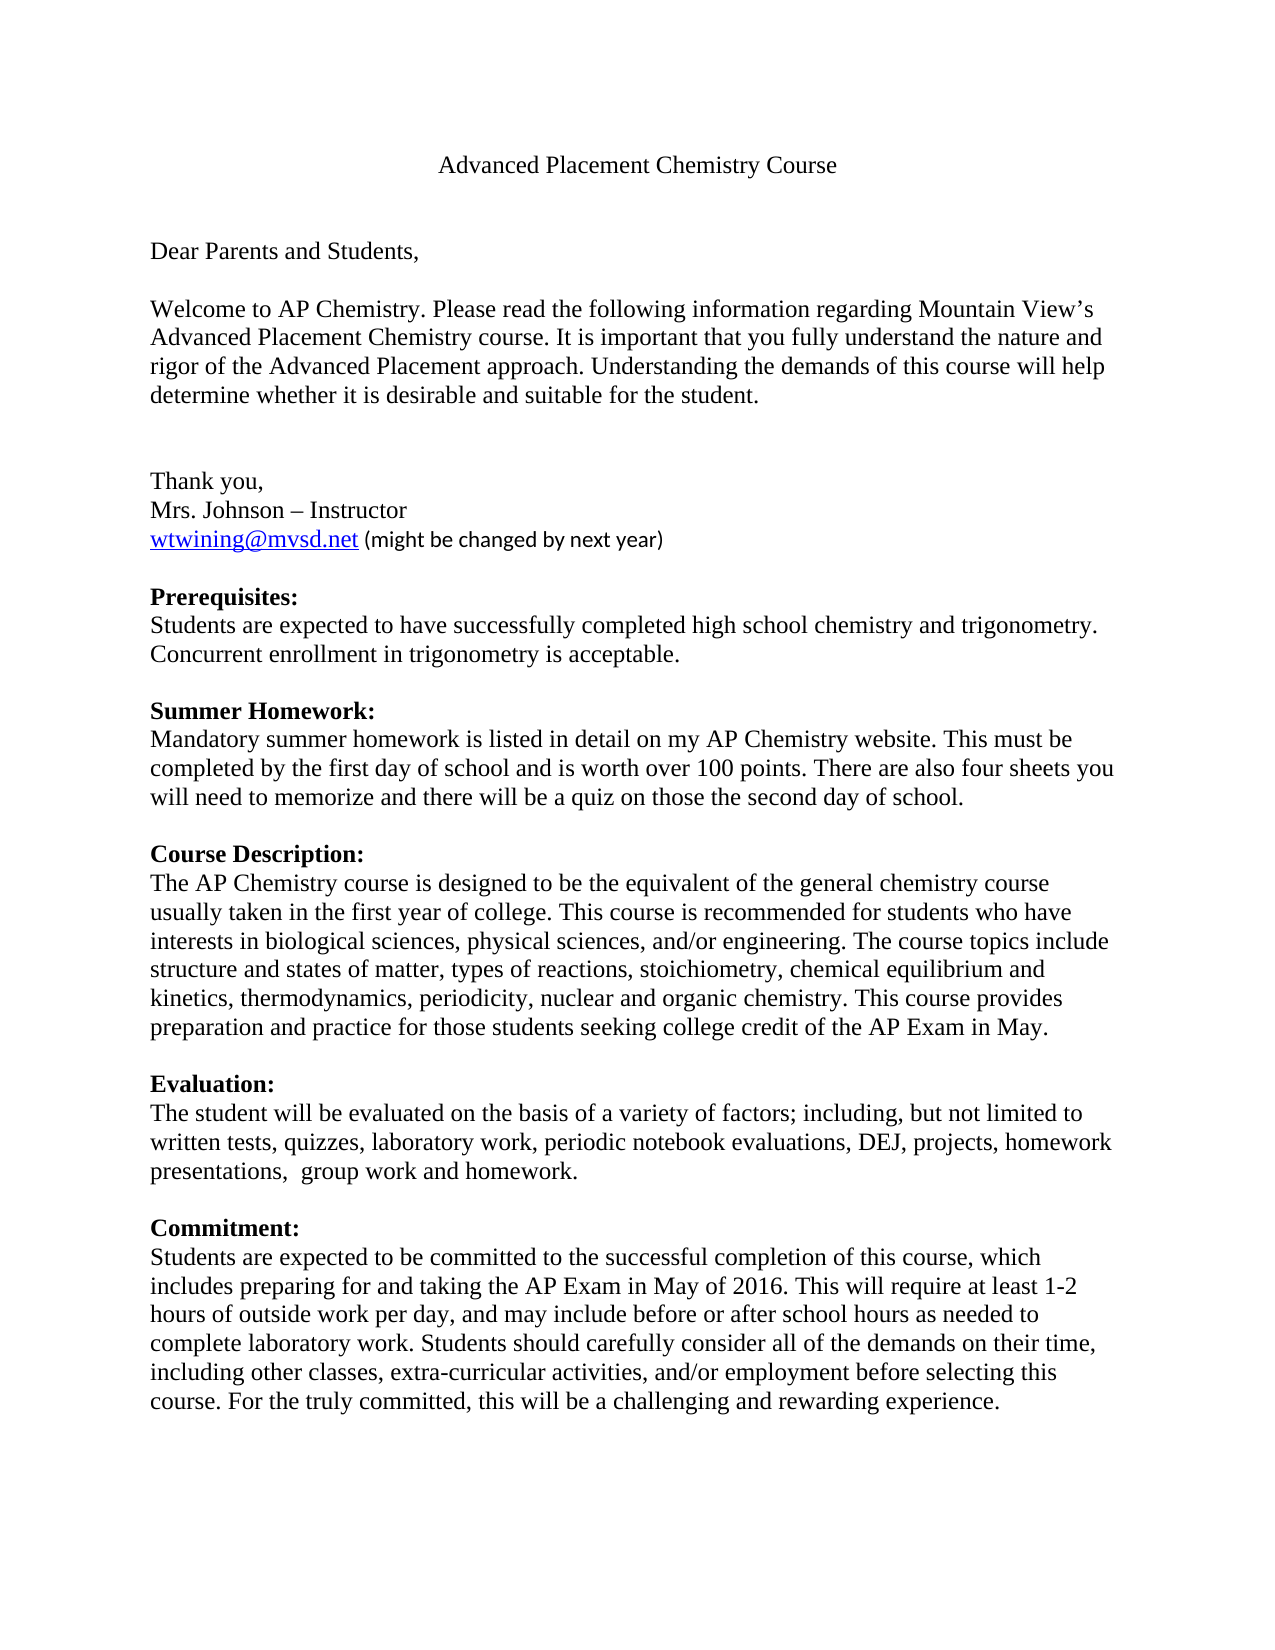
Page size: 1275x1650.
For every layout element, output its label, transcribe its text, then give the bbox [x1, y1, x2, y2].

text Dear Parents and Students, [150, 236, 1125, 265]
text The student will be evaluated on the basis of a variety of factors; including, but not limited to written tests, quizzes, laboratory work, periodic notebook evaluations, DEJ, projects, homework presentations, group work and homework. [150, 1098, 1125, 1184]
text Mrs. Johnson – Instructor [150, 495, 1125, 524]
text Students are expected to have successfully completed high school chemistry and trigonometry. Concurrent enrollment in trigonometry is acceptable. [150, 610, 1125, 668]
text Commitment: [150, 1213, 1125, 1242]
text Course Description: [150, 839, 1125, 868]
text Evaluation: [150, 1069, 1125, 1098]
text Welcome to AP Chemistry. Please read the following information regarding Mountain View’s Advanced Placement Chemistry course. It is important that you fully understand the nature and rigor of the Advanced Placement approach. Understanding the demands of this course will help determine whether it is desirable and suitable for the student. [150, 294, 1125, 409]
text Prerequisites: [150, 582, 1125, 610]
text The AP Chemistry course is designed to be the equivalent of the general chemistry course usually taken in the first year of college. This course is recommended for students who have interests in biological sciences, physical sciences, and/or engineering. The course topics include structure and states of matter, types of reactions, stoichiometry, chemical equilibrium and kinetics, thermodynamics, periodicity, nuclear and organic chemistry. This course provides preparation and practice for those students seeking college credit of the AP Exam in May. [150, 868, 1125, 1041]
text Students are expected to be committed to the successful completion of this course, which includes preparing for and taking the AP Exam in May of 2016. This will require at least 1-2 hours of outside work per day, and may include before or after school hours as needed to complete laboratory work. Students should carefully consider all of the demands on their time, including other classes, extra-curricular activities, and/or employment before selecting this course. For the truly committed, this will be a challenging and rewarding experience. [150, 1242, 1125, 1414]
text Mandatory summer homework is listed in detail on my AP Chemistry website. This must be completed by the first day of school and is worth over 100 points. There are also four sheets you will need to memorize and there will be a quiz on those the second day of school. [150, 724, 1125, 811]
text Advanced Placement Chemistry Course [150, 150, 1125, 179]
text wtwining@mvsd.net (might be changed by next year) [150, 524, 1125, 553]
text Summer Homework: [150, 696, 1125, 724]
text Thank you, [150, 466, 1125, 495]
